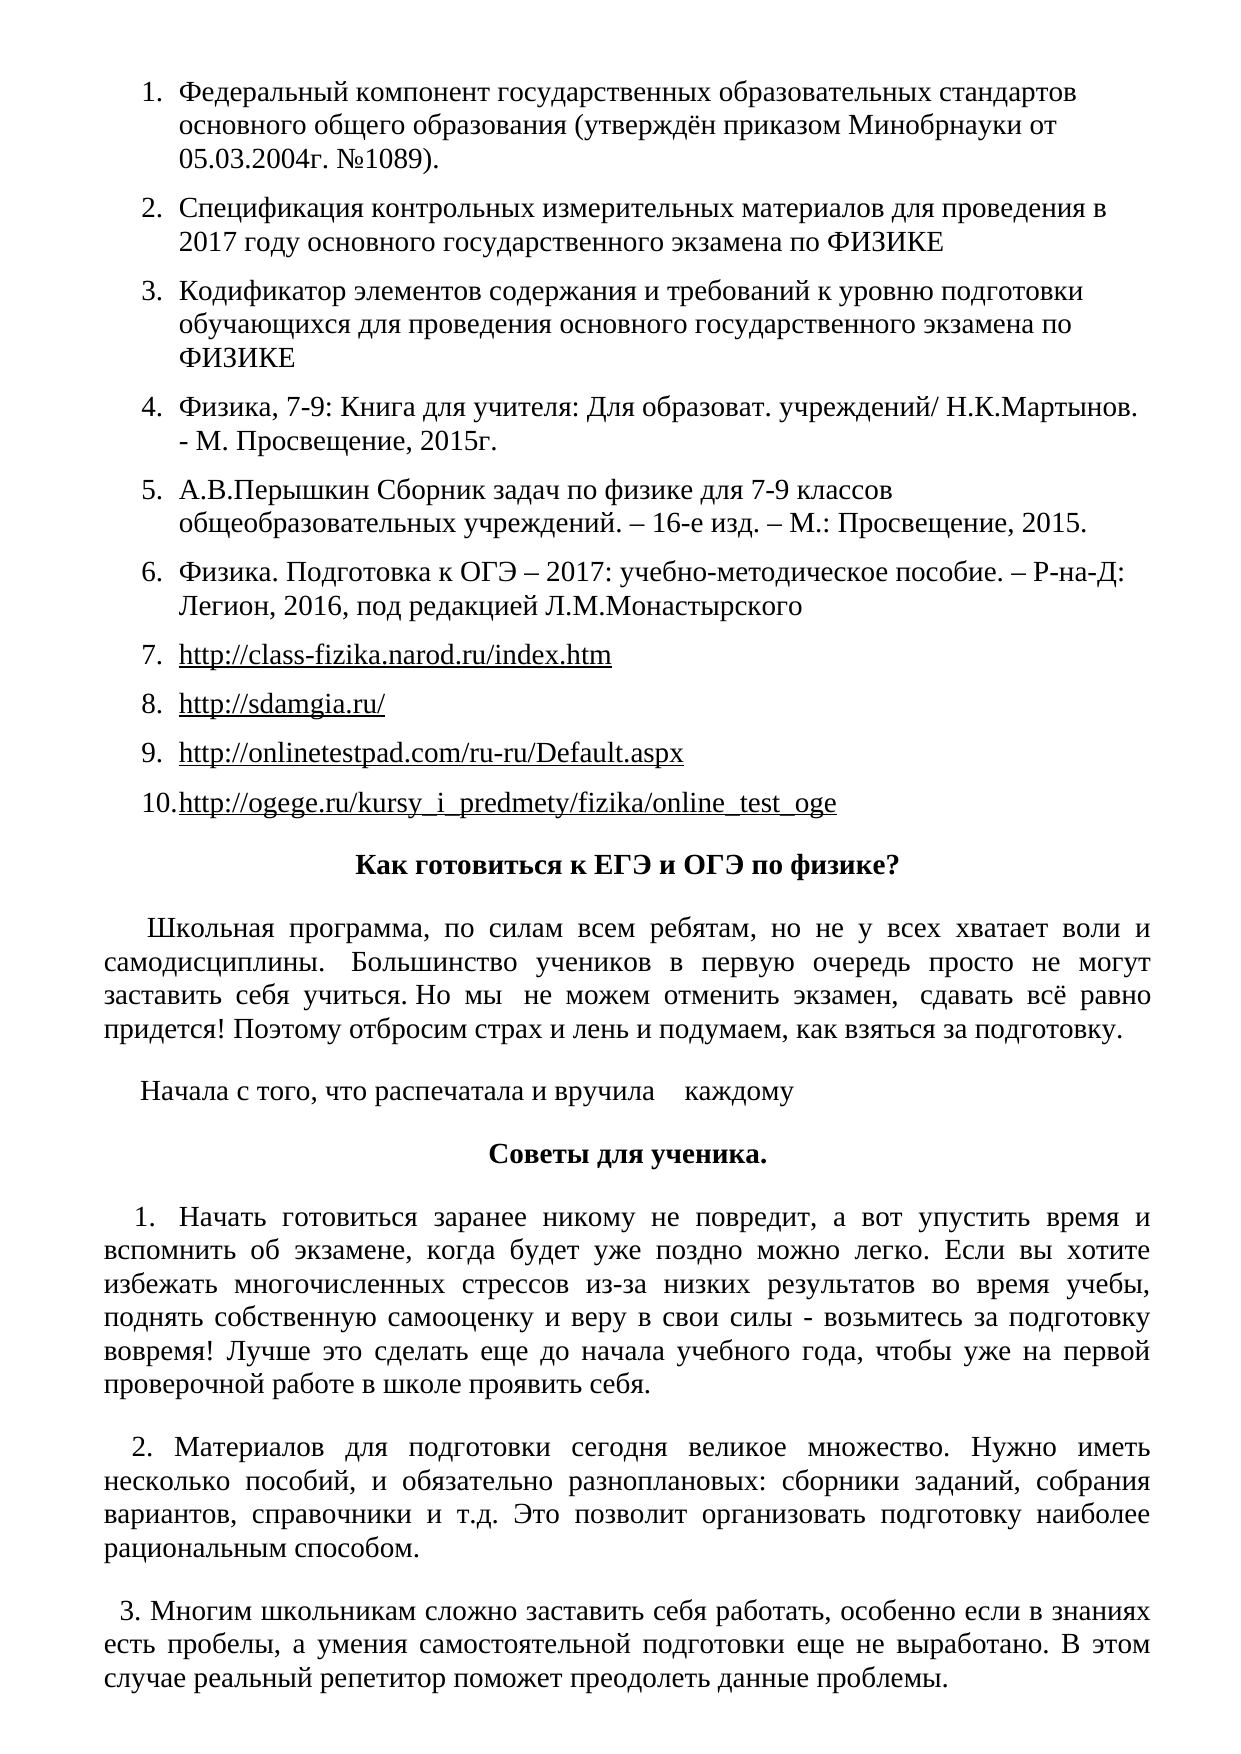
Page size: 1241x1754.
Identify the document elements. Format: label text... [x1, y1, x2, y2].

list http://class-fizika.narod.ru/index.htm [141, 637, 1152, 671]
text Как готовиться к ЕГЭ и ОГЭ по физике? [103, 847, 1152, 881]
list Физика, 7-9: Книга для учителя: Для образоват. учреждений/ Н.К.Мартынов. - М. Просвещение, 2015г. [141, 389, 1152, 456]
list А.В.Перышкин Сборник задач по физике для 7-9 классов общеобразовательных учреждений. – 16-е изд. – М.: Просвещение, 2015. [141, 472, 1152, 539]
list http://ogege.ru/kursy_i_predmety/fizika/online_test_oge [141, 785, 1152, 818]
list Федеральный компонент государственных образовательных стандартов основного общего образования (утверждён приказом Минобрнауки от 05.03.2004г. №1089). [141, 74, 1152, 174]
list Кодификатор элементов содержания и требований к уровню подготовки обучающихся для проведения основного государственного экзамена по ФИЗИКЕ [141, 273, 1152, 373]
text 3. Многим школьникам сложно заставить себя работать, особенно если в знаниях есть пробелы, а умения самостоятельной подготовки еще не выработано. В этом случае реальный репетитор поможет преодолеть данные проблемы. [103, 1593, 1152, 1693]
list http://onlinetestpad.com/ru-ru/Default.aspx [141, 736, 1152, 769]
text Начала с того, что распечатала и вручила каждому [103, 1073, 1152, 1107]
text 1. Начать готовиться заранее никому не повредит, а вот упустить время и вспомнить об экзамене, когда будет уже поздно можно легко. Если вы хотите избежать многочисленных стрессов из-за низких результатов во время учебы, поднять собственную самооценку и веру в свои силы - возьмитесь за подготовку вовремя! Лучше это сделать еще до начала учебного года, чтобы уже на первой проверочной работе в школе проявить себя. [103, 1199, 1152, 1400]
list Спецификация контрольных измерительных материалов для проведения в 2017 году основного государственного экзамена по ФИЗИКЕ [141, 190, 1152, 257]
text Советы для ученика. [103, 1136, 1152, 1170]
list Физика. Подготовка к ОГЭ – 2017: учебно-методическое пособие. – Р-на-Д: Легион, 2016, под редакцией Л.М.Монастырского [141, 554, 1152, 622]
text Школьная программа, по силам всем ребятам, но не у всех хватает воли и самодисциплины. Большинство учеников в первую очередь просто не могут заставить себя учиться. Но мы не можем отменить экзамен, сдавать всё равно придется! Поэтому отбросим страх и лень и подумаем, как взяться за подготовку. [103, 910, 1152, 1044]
list http://sdamgia.ru/ [141, 686, 1152, 720]
text 2. Материалов для подготовки сегодня великое множество. Нужно иметь несколько пособий, и обязательно разноплановых: сборники заданий, собрания вариантов, справочники и т.д. Это позволит организовать подготовку наиболее рациональным способом. [103, 1429, 1152, 1563]
